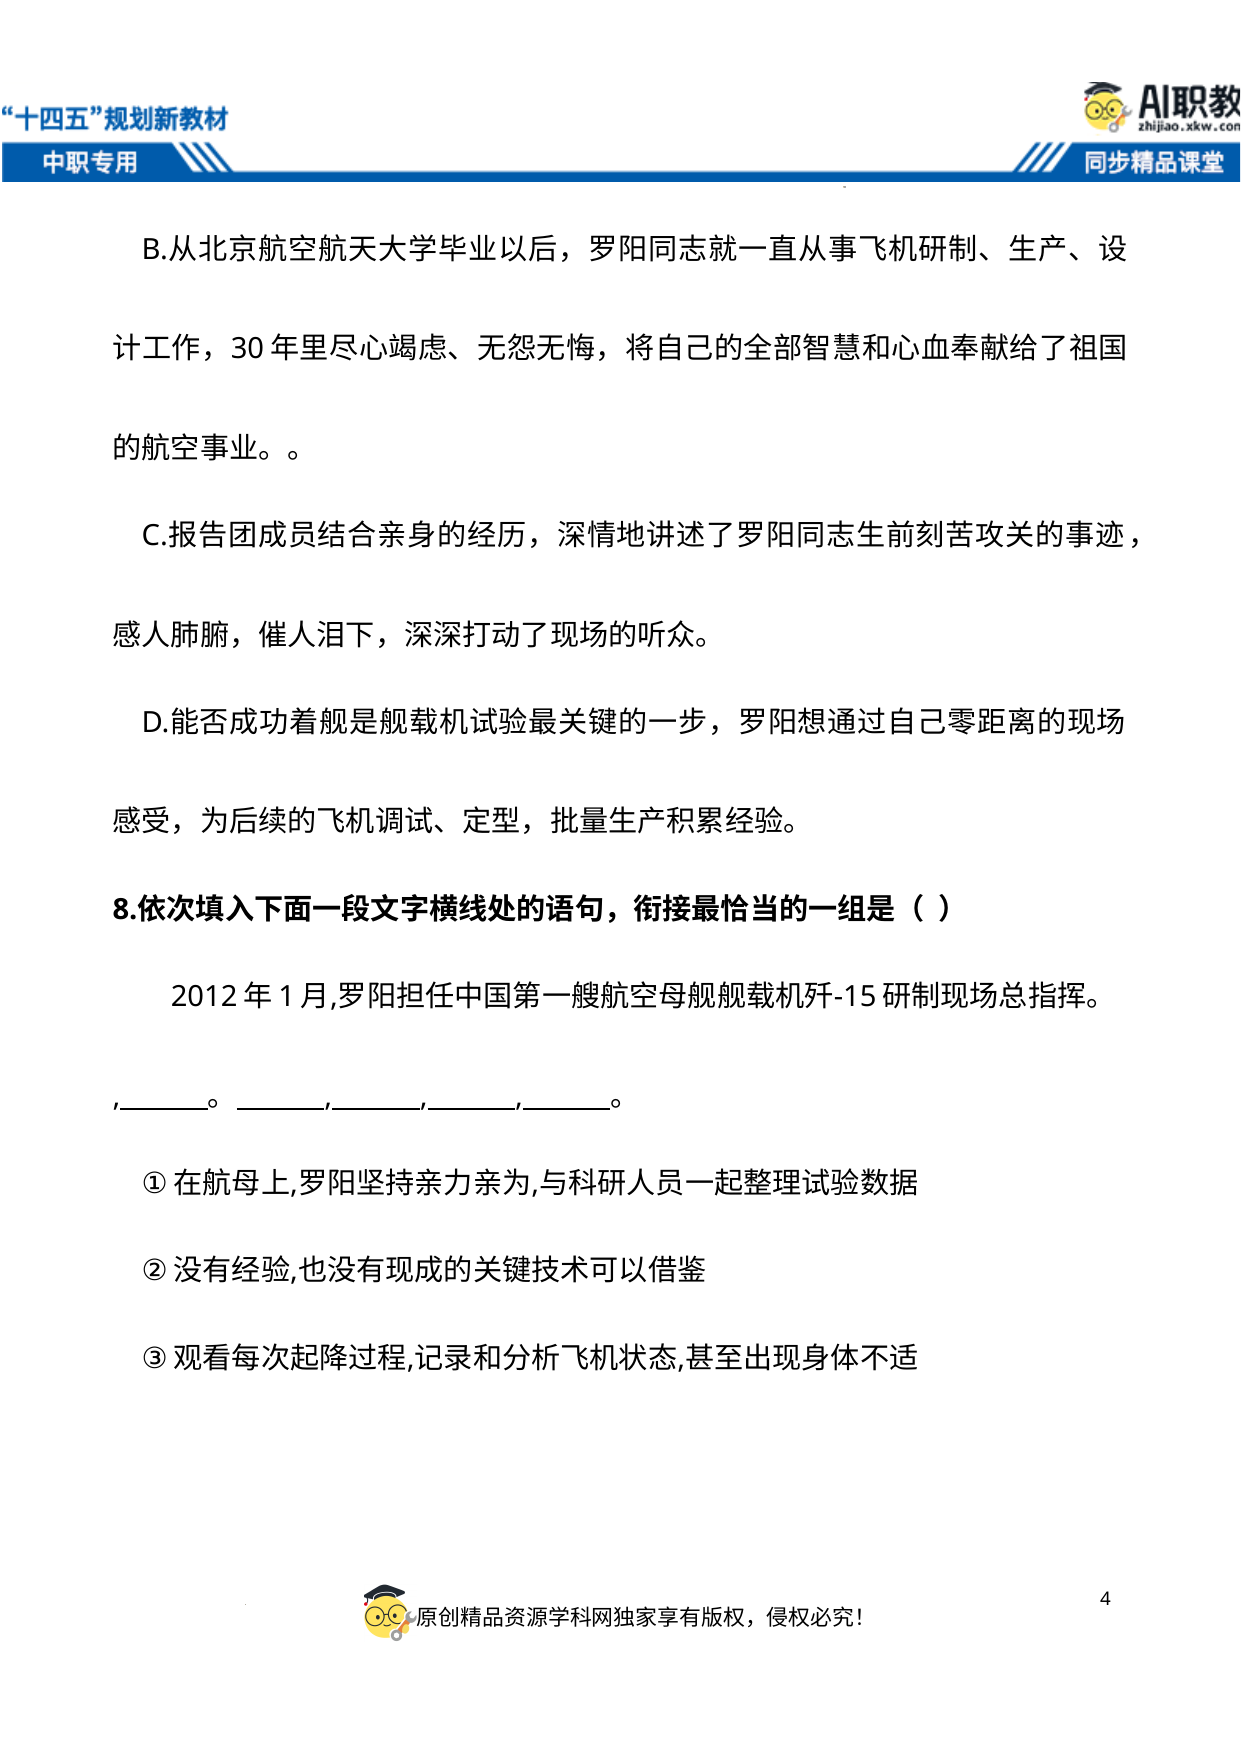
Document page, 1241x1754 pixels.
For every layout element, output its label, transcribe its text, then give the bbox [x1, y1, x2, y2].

picture [2, 82, 1241, 182]
text ③观看每次起降过程,记录和分析飞机状态,甚至出现身体不适 [112, 1322, 1128, 1389]
text 8.依次填入下面一段文字横线处的语句，衔接最恰当的一组是（ ） [112, 873, 1128, 940]
text 2012年1月,罗阳担任中国第一艘航空母舰舰载机歼-15研制现场总指挥。 , 。 , , , 。 [112, 961, 1128, 1126]
text ②没有经验,也没有现成的关键技术可以借鉴 [112, 1235, 1128, 1301]
text C.报告团成员结合亲身的经历，深情地讲述了罗阳同志生前刻苦攻关的事迹，感人肺腑，催人泪下，深深打动了现场的听众。 [112, 500, 1128, 666]
text ①在航母上,罗阳坚持亲力亲为,与科研人员一起整理试验数据 [112, 1148, 1128, 1214]
text D.能否成功着舰是舰载机试验最关键的一步，罗阳想通过自己零距离的现场感受，为后续的飞机调试、定型，批量生产积累经验。 [112, 687, 1128, 852]
text B.从北京航空航天大学毕业以后，罗阳同志就一直从事飞机研制、生产、设计工作，30年里尽心竭虑、无怨无悔，将自己的全部智慧和心血奉献给了祖国的航空事业。。 [112, 214, 1128, 479]
picture [364, 1584, 417, 1642]
